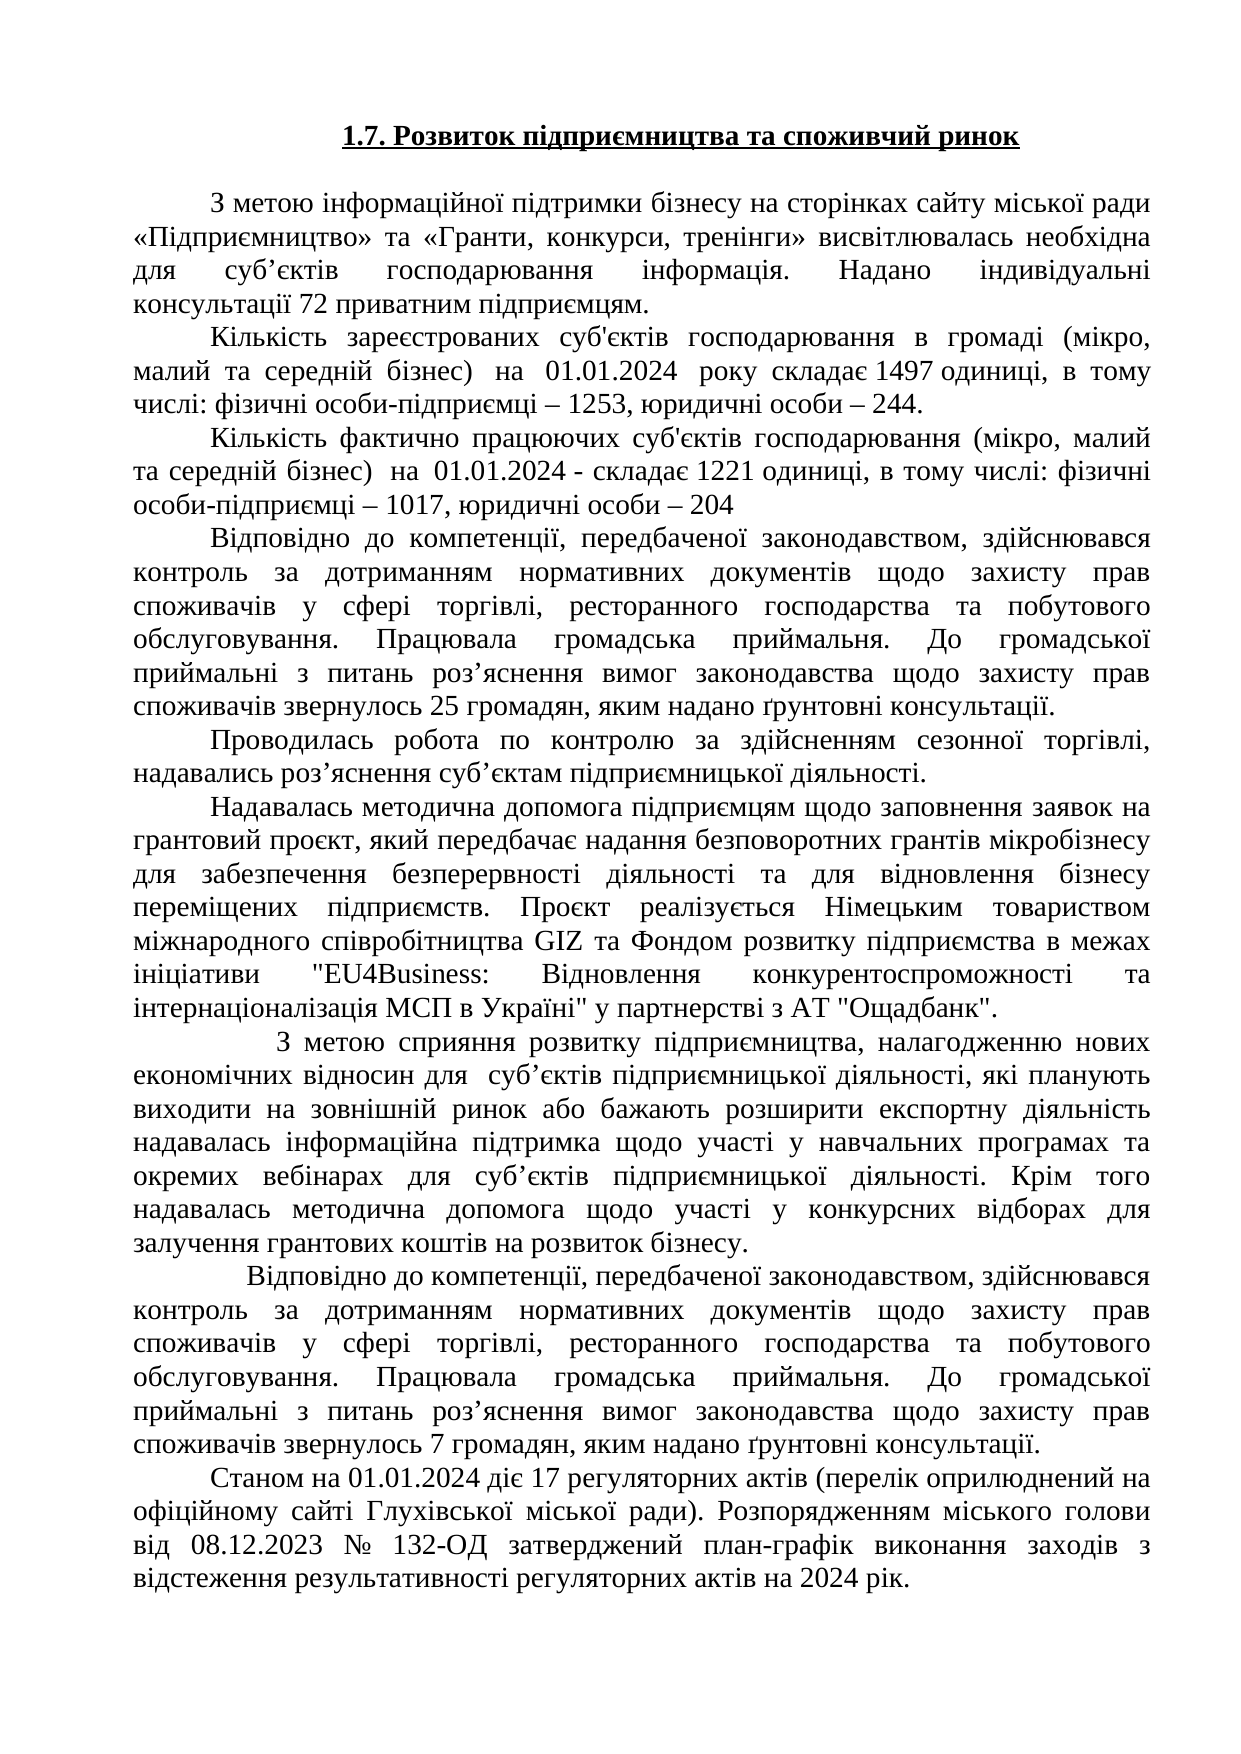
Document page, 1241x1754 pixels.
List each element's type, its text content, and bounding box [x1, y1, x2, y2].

text Кількість зареєстрованих суб'єктів господарювання в громаді (мікро, малий та середній бізнес) на 01.01.2024 року складає 1497 одиниці, в тому числі: фізичні особи-підприємці – 1253, юридичні особи – 244. [133, 319, 1152, 420]
text Відповідно до компетенції, передбаченої законодавством, здійснювався контроль за дотриманням нормативних документів щодо захисту прав споживачів у сфері торгівлі, ресторанного господарства та побутового обслуговування. Працювала громадська приймальня. До громадської приймальні з питань роз’яснення вимог законодавства щодо захисту прав споживачів звернулось 7 громадян, яким надано ґрунтовні консультації. [133, 1258, 1152, 1460]
text Кількість фактично працюючих суб'єктів господарювання (мікро, малий та середній бізнес) на 01.01.2024 - складає 1221 одиниці, в тому числі: фізичні особи-підприємці – 1017, юридичні особи – 204 [133, 420, 1152, 521]
text З метою сприяння розвитку підприємництва, налагодженню нових економічних відносин для суб’єктів підприємницької діяльності, які планують виходити на зовнішній ринок або бажають розширити експортну діяльність надавалась інформаційна підтримка щодо участі у навчальних програмах та окремих вебінарах для суб’єктів підприємницької діяльності. Крім того надавалась методична допомога щодо участі у конкурсних відборах для залучення грантових коштів на розвиток бізнесу. [133, 1024, 1152, 1258]
text З метою інформаційної підтримки бізнесу на сторінках сайту міської ради «Підприємництво» та «Гранти, конкурси, тренінги» висвітлювалась необхідна для суб’єктів господарювання інформація. Надано індивідуальні консультації 72 приватним підприємцям. [133, 185, 1152, 319]
text Станом на 01.01.2024 діє 17 регуляторних актів (перелік оприлюднений на офіційному сайті Глухівської міської ради). Розпорядженням міського голови від 08.12.2023 № 132-ОД затверджений план-графік виконання заходів з відстеження результативності регуляторних актів на 2024 рік. [133, 1460, 1152, 1594]
text Відповідно до компетенції, передбаченої законодавством, здійснювався контроль за дотриманням нормативних документів щодо захисту прав споживачів у сфері торгівлі, ресторанного господарства та побутового обслуговування. Працювала громадська приймальня. До громадської приймальні з питань роз’яснення вимог законодавства щодо захисту прав споживачів звернулось 25 громадян, яким надано ґрунтовні консультації. [133, 521, 1152, 722]
text Проводилась робота по контролю за здійсненням сезонної торгівлі, надавались роз’яснення суб’єктам підприємницької діяльності. [133, 722, 1152, 789]
text Надавалась методична допомога підприємцям щодо заповнення заявок на грантовий проєкт, який передбачає надання безповоротних грантів мікробізнесу для забезпечення безперервності діяльності та для відновлення бізнесу переміщених підприємств. Проєкт реалізується Німецьким товариством міжнародного співробітництва GIZ та Фондом розвитку підприємства в межах ініціативи "EU4Business: Відновлення конкурентоспроможності та інтернаціоналізація МСП в Україні" у партнерстві з АТ "Ощадбанк". [133, 789, 1152, 1024]
text 1.7. Розвиток підприємництва та споживчий ринок [133, 118, 1152, 152]
